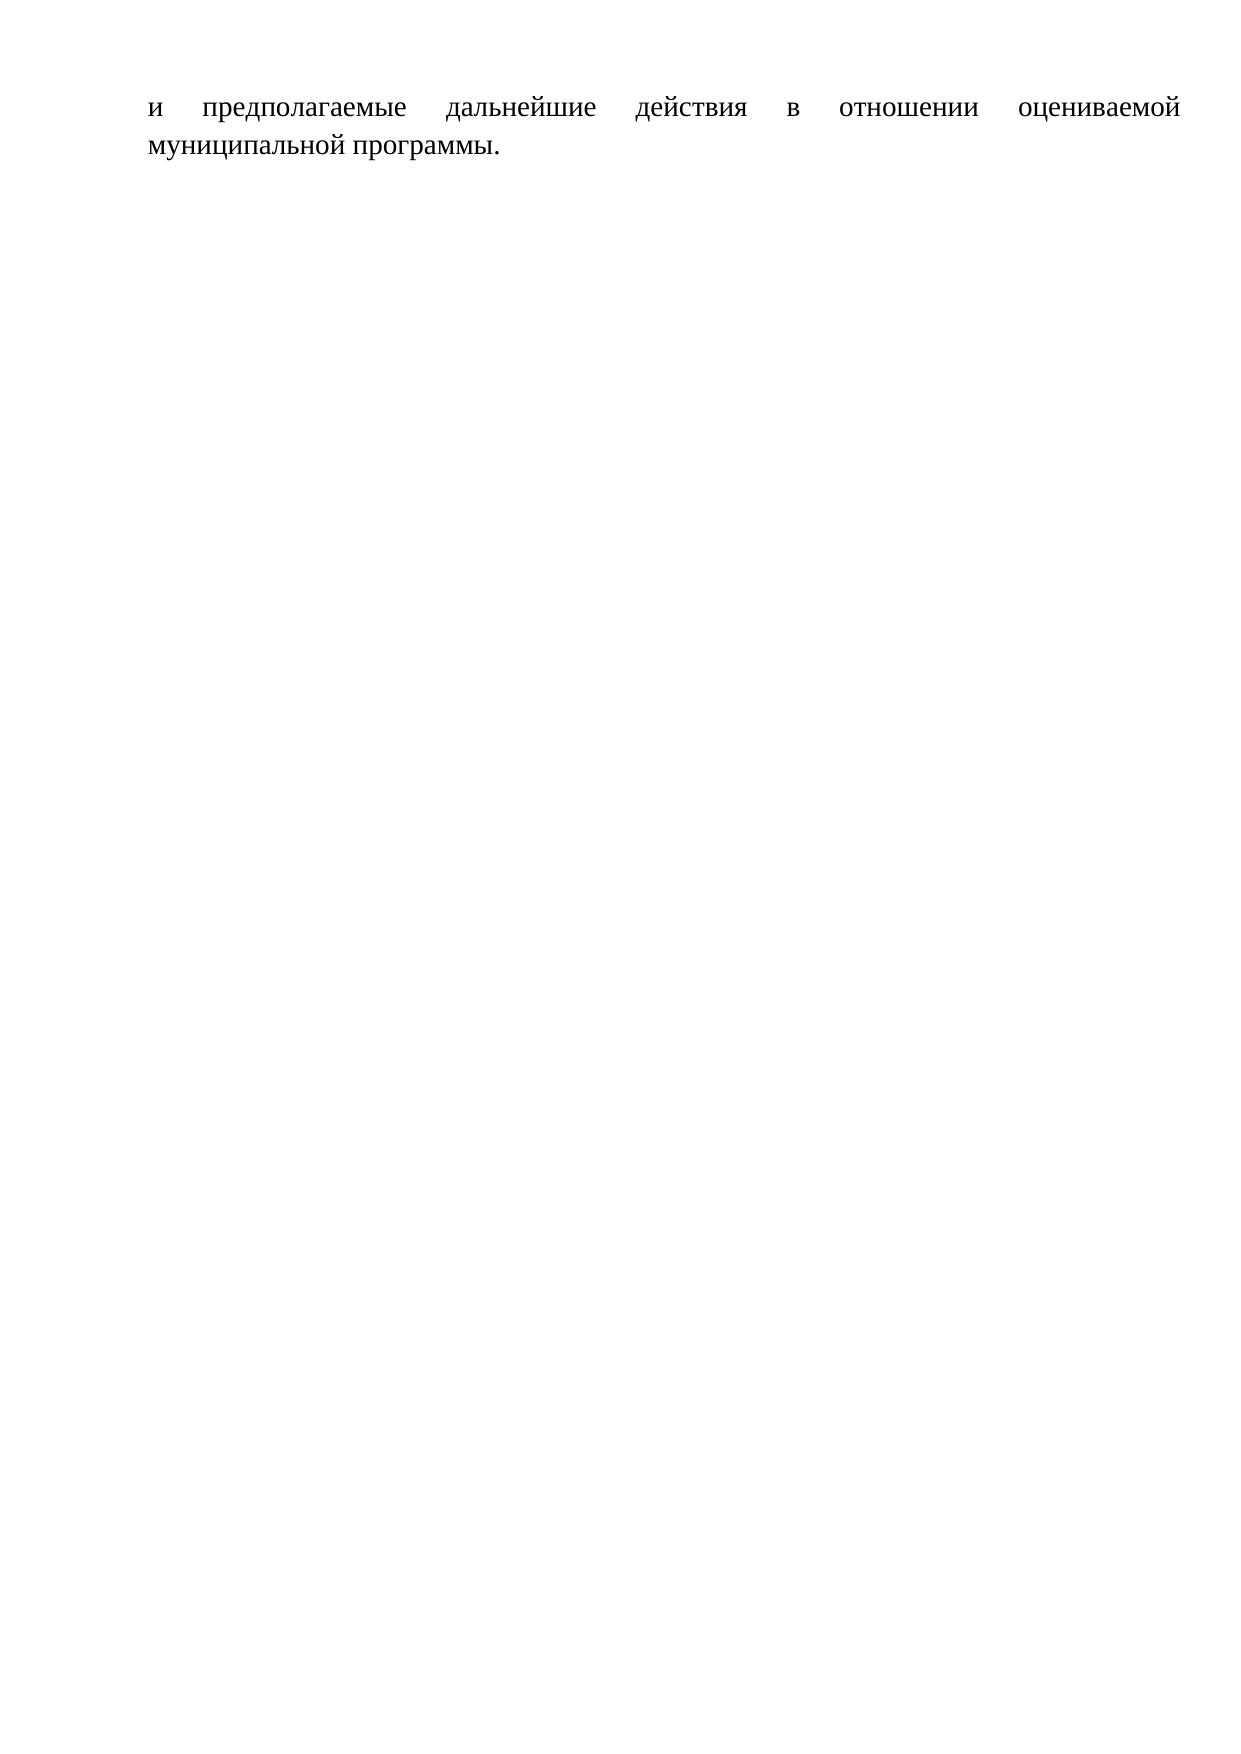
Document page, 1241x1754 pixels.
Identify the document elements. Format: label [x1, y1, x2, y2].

text [148, 89, 1181, 161]
